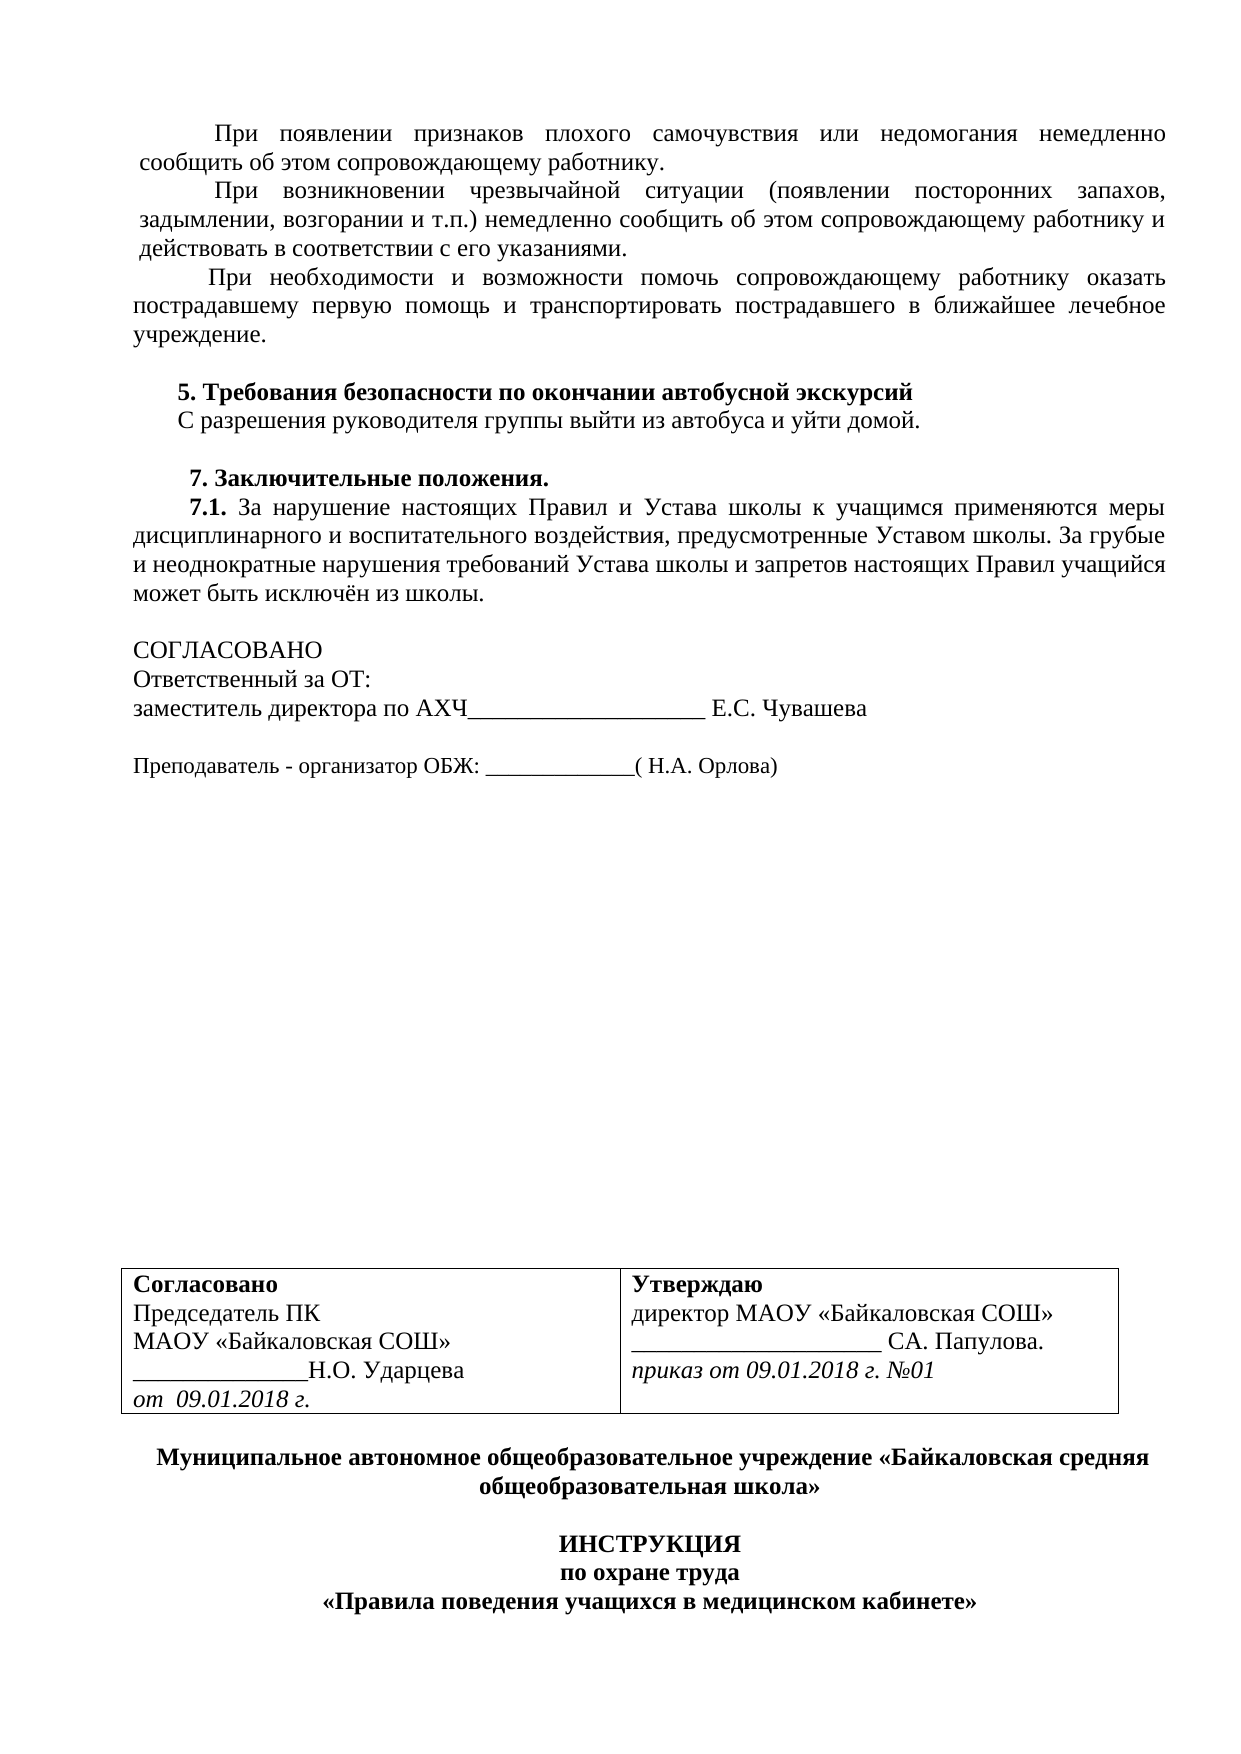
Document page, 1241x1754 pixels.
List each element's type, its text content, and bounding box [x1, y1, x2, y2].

text Ответственный за ОТ: [133, 664, 1167, 693]
text ИНСТРУКЦИЯ [133, 1529, 1167, 1557]
text При возникновении чрезвычайной ситуации (появлении посторонних запахов, задымлении, возгорании и т.п.) немедленно сообщить об этом сопровождающему работнику и действовать в соответствии с его указаниями. [139, 176, 1167, 262]
text 7. Заключительные положения. [133, 463, 1167, 492]
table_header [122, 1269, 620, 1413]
text по охране труда [133, 1557, 1167, 1586]
text 7.1. За нарушение настоящих Правил и Устава школы к учащимся применяются меры дисциплинарного и воспитательного воздействия, предусмотренные Уставом школы. За грубые и неоднократные нарушения требований Устава школы и запретов настоящих Правил учащийся может быть исключён из школы. [133, 492, 1167, 607]
text «Правила поведения учащихся в медицинском кабинете» [133, 1586, 1167, 1615]
text Муниципальное автономное общеобразовательное учреждение «Байкаловская средняя общеобразовательная школа» [133, 1442, 1167, 1500]
text заместитель директора по АХЧ___________________ Е.С. Чувашева [133, 693, 1167, 722]
text СОГЛАСОВАНО [133, 636, 1167, 664]
text С разрешения руководителя группы выйти из автобуса и уйти домой. [133, 406, 1167, 434]
text При необходимости и возможности помочь сопровождающему работнику оказать пострадавшему первую помощь и транспортировать пострадавшего в ближайшее лечебное учреждение. [133, 262, 1167, 348]
text При появлении признаков плохого самочувствия или недомогания немедленно сообщить об этом сопровождающему работнику. [139, 118, 1167, 176]
text 5. Требования безопасности по окончании автобусной экскурсий [133, 377, 1167, 406]
text Преподаватель - организатор ОБЖ: _____________( Н.А. Орлова) [133, 751, 1164, 779]
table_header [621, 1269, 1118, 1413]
